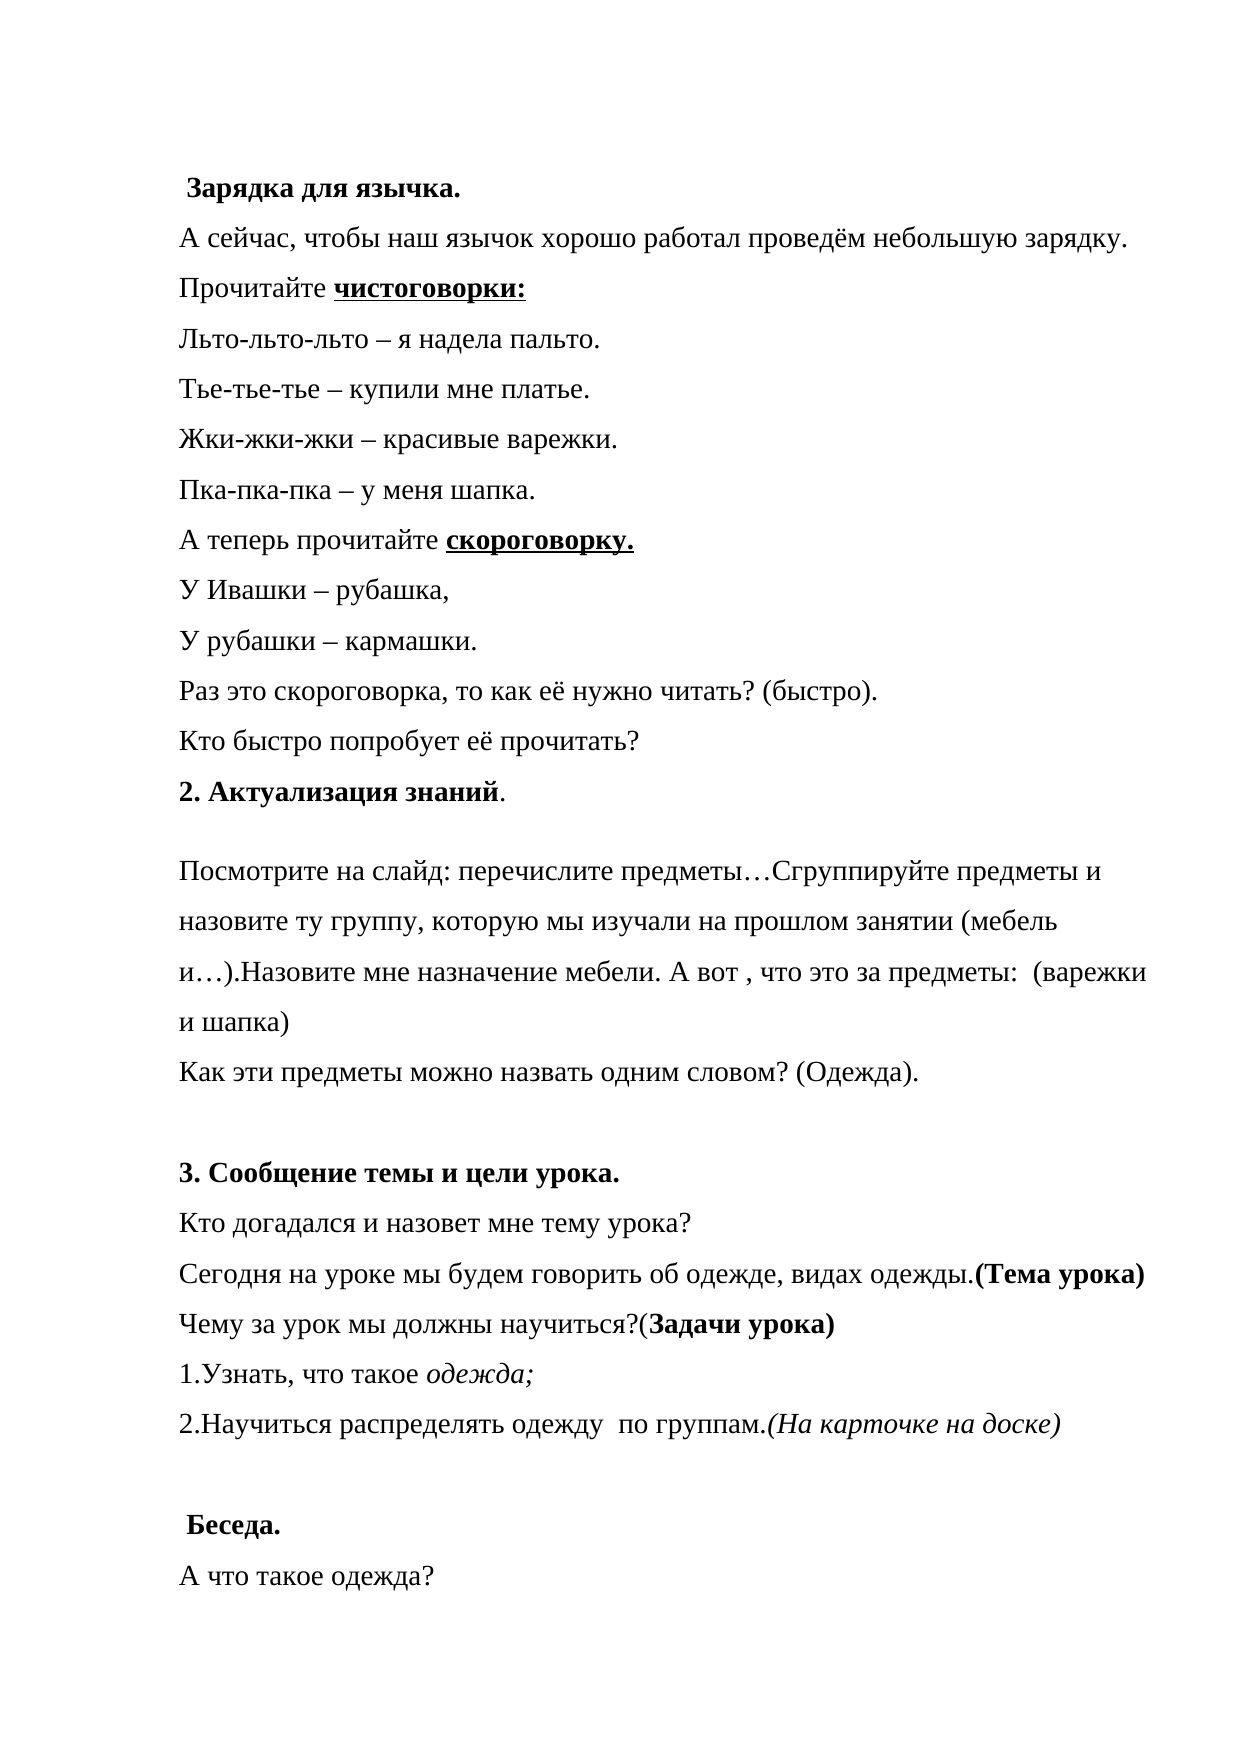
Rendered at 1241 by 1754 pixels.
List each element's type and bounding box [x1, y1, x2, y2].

table_header [177, 118, 1161, 1606]
